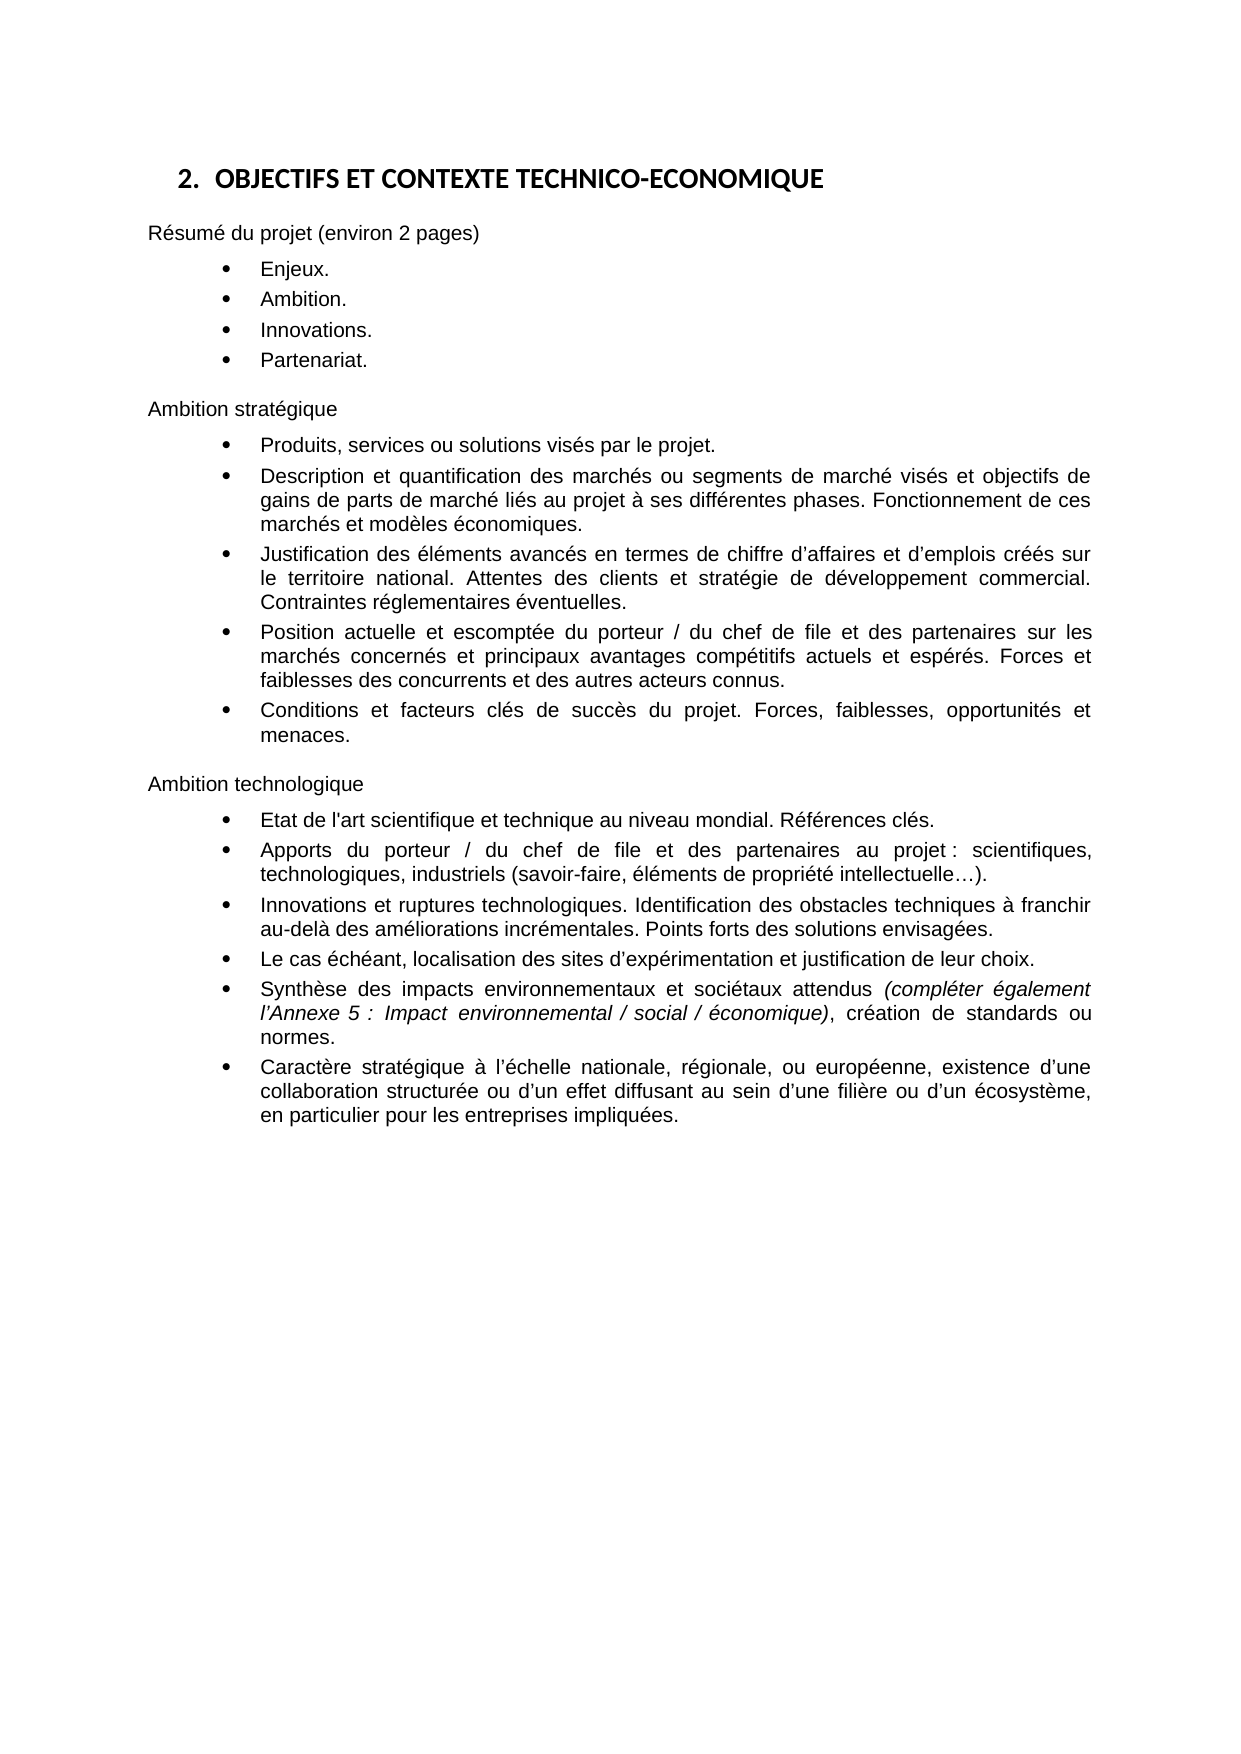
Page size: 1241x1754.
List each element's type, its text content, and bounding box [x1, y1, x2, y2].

list Synthèse des impacts environnementaux et sociétaux attendus (compléter également l’Annexe 5 : Impact environnemental / social / économique), création de standards ou normes. [223, 977, 1092, 1049]
list Ambition. [223, 287, 1092, 311]
list Innovations et ruptures technologiques. Identification des obstacles techniques à franchir au-delà des améliorations incrémentales. Points forts des solutions envisagées. [223, 892, 1092, 940]
list Apports du porteur / du chef de file et des partenaires au projet : scientifiques, technologiques, industriels (savoir-faire, éléments de propriété intellectuelle…). [223, 838, 1092, 886]
list Etat de l'art scientifique et technique au niveau mondial. Références clés. [223, 808, 1092, 832]
text Ambition technologique [148, 771, 1092, 795]
list Position actuelle et escomptée du porteur / du chef de file et des partenaires sur les marchés concernés et principaux avantages compétitifs actuels et espérés. Forces et faiblesses des concurrents et des autres acteurs connus. [223, 620, 1092, 692]
text Résumé du projet (environ 2 pages) [148, 220, 1092, 244]
list Produits, services ou solutions visés par le projet. [223, 433, 1092, 457]
list Caractère stratégique à l’échelle nationale, régionale, ou européenne, existence d’une collaboration structurée ou d’un effet diffusant au sein d’une filière ou d’un écosystème, en particulier pour les entreprises impliquées. [223, 1055, 1092, 1127]
text Ambition stratégique [148, 397, 1092, 421]
subtitle Objectifs ET CONTEXTE TECHNICO-ECONOMIQUE [177, 160, 1092, 195]
list Le cas échéant, localisation des sites d’expérimentation et justification de leur choix. [223, 947, 1092, 971]
list Justification des éléments avancés en termes de chiffre d’affaires et d’emplois créés sur le territoire national. Attentes des clients et stratégie de développement commercial. Contraintes réglementaires éventuelles. [223, 542, 1092, 614]
list Partenariat. [223, 348, 1092, 372]
list Conditions et facteurs clés de succès du projet. Forces, faiblesses, opportunités et menaces. [223, 698, 1092, 746]
list Description et quantification des marchés ou segments de marché visés et objectifs de gains de parts de marché liés au projet à ses différentes phases. Fonctionnement de ces marchés et modèles économiques. [223, 464, 1092, 536]
list Enjeux. [223, 257, 1092, 281]
list Innovations. [223, 317, 1092, 342]
